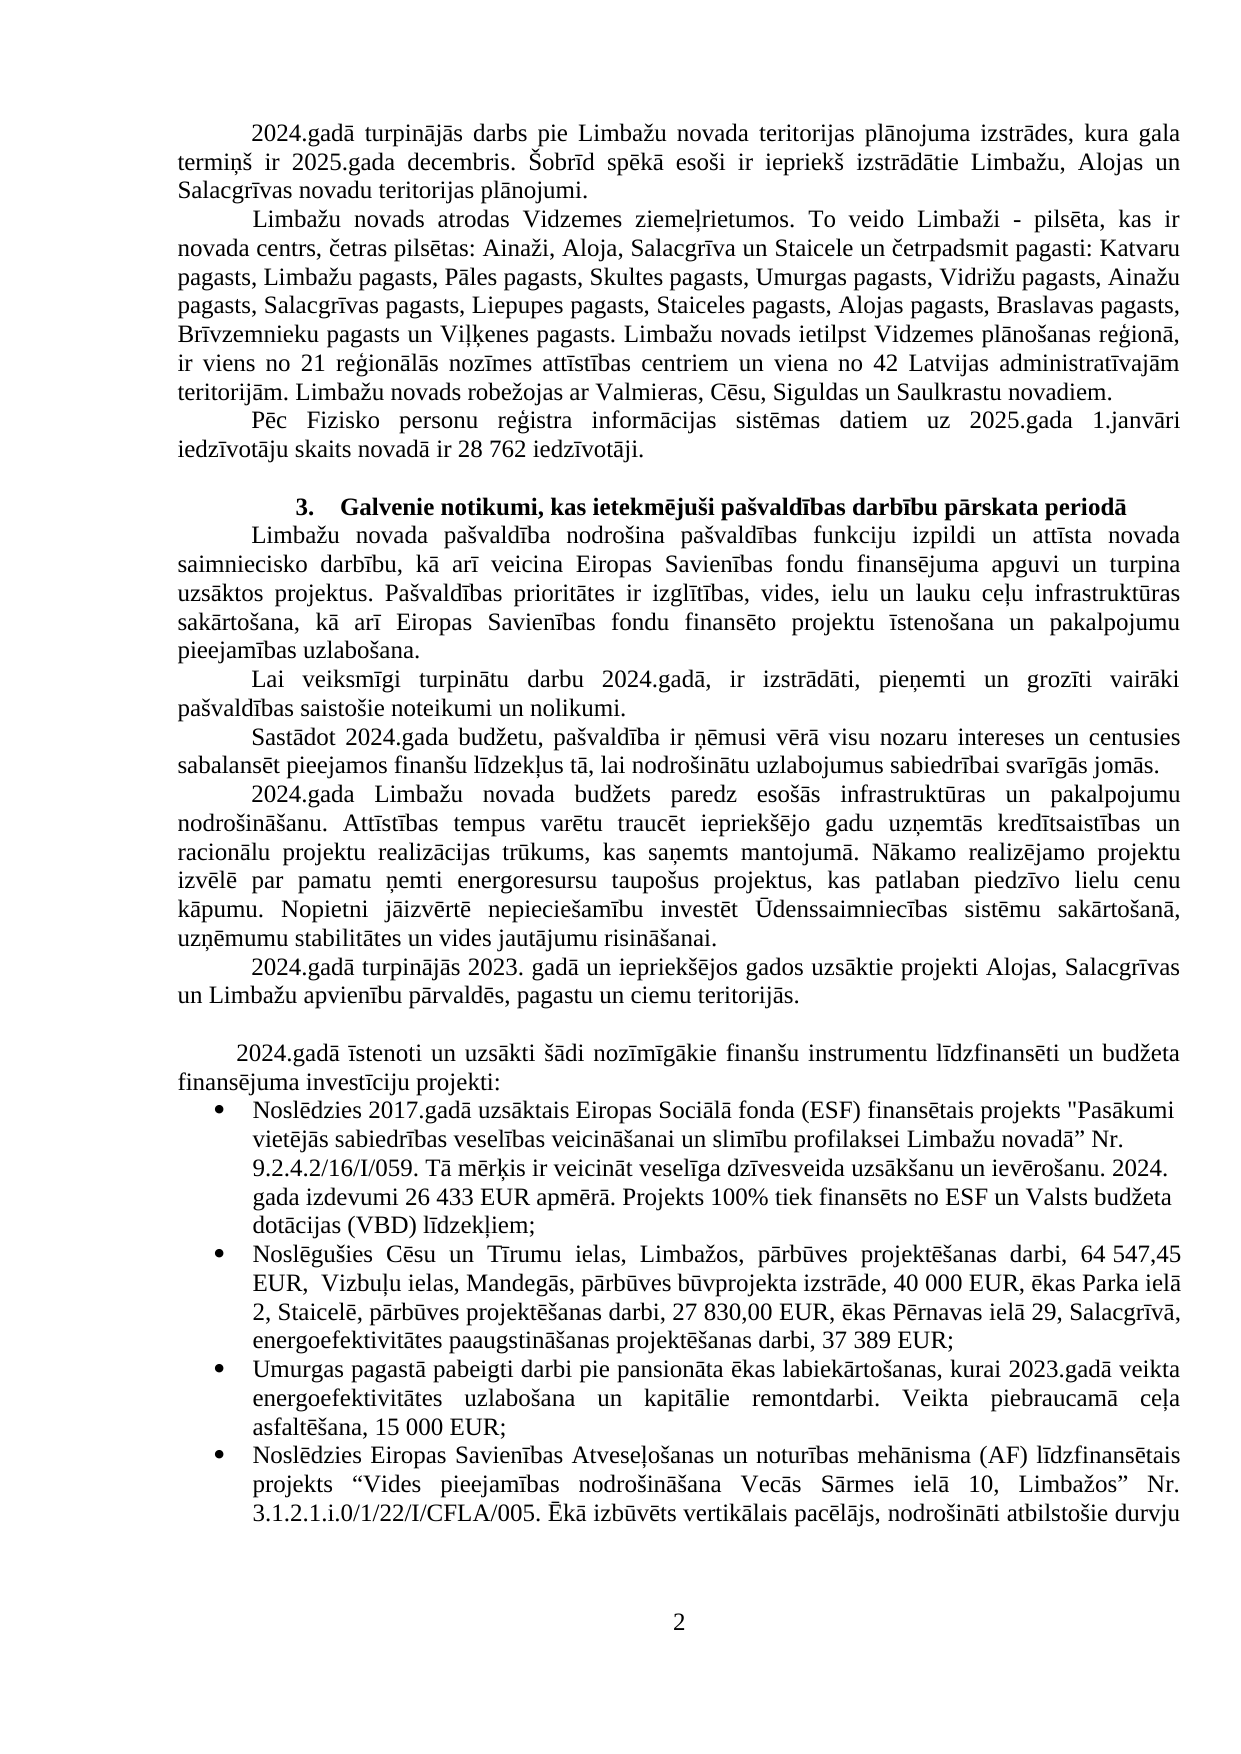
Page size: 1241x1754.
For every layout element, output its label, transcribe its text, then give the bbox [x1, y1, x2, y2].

text Lai veiksmīgi turpinātu darbu 2024.gadā, ir izstrādāti, pieņemti un grozīti vairāki pašvaldības saistošie noteikumi un nolikumi. [177, 664, 1181, 722]
text 2024.gadā īstenoti un uzsākti šādi nozīmīgākie finanšu instrumentu līdzfinansēti un budžeta finansējuma investīciju projekti: [177, 1038, 1181, 1096]
text Pēc Fizisko personu reģistra informācijas sistēmas datiem uz 2025.gada 1.janvāri iedzīvotāju skaits novadā ir 28 762 iedzīvotāji. [177, 406, 1181, 463]
list Noslēdzies 2017.gadā uzsāktais Eiropas Sociālā fonda (ESF) finansētais projekts "Pasākumi vietējās sabiedrības veselības veicināšanai un slimību profilaksei Limbažu novadā” Nr. 9.2.4.2/16/I/059. Tā mērķis ir veicināt veselīga dzīvesveida uzsākšanu un ievērošanu. 2024. gada izdevumi 26 433 EUR apmērā. Projekts 100% tiek finansēts no ESF un Valsts budžeta dotācijas (VBD) līdzekļiem; [215, 1096, 1181, 1239]
list Umurgas pagastā pabeigti darbi pie pansionāta ēkas labiekārtošanas, kurai 2023.gadā veikta energoefektivitātes uzlabošana un kapitālie remontdarbi. Veikta piebraucamā ceļa asfaltēšana, 15 000 EUR; [215, 1354, 1181, 1441]
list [215, 1441, 1181, 1527]
list Galvenie notikumi, kas ietekmējuši pašvaldības darbību pārskata periodā [295, 492, 1187, 521]
list Noslēgušies Cēsu un Tīrumu ielas, Limbažos, pārbūves projektēšanas darbi, 64 547,45 EUR, Vizbuļu ielas, Mandegās, pārbūves būvprojekta izstrāde, 40 000 EUR, ēkas Parka ielā 2, Staicelē, pārbūves projektēšanas darbi, 27 830,00 EUR, ēkas Pērnavas ielā 29, Salacgrīvā, energoefektivitātes paaugstināšanas projektēšanas darbi, 37 389 EUR; [215, 1239, 1181, 1354]
text 2024.gada Limbažu novada budžets paredz esošās infrastruktūras un pakalpojumu nodrošināšanu. Attīstības tempus varētu traucēt iepriekšējo gadu uzņemtās kredītsaistības un racionālu projektu realizācijas trūkums, kas saņemts mantojumā. Nākamo realizējamo projektu izvēlē par pamatu ņemti energoresursu taupošus projektus, kas patlaban piedzīvo lielu cenu kāpumu. Nopietni jāizvērtē nepieciešamību investēt Ūdenssaimniecības sistēmu sakārtošanā, uzņēmumu stabilitātes un vides jautājumu risināšanai. [177, 779, 1181, 952]
text Limbažu novads atrodas Vidzemes ziemeļrietumos. To veido Limbaži - pilsēta, kas ir novada centrs, četras pilsētas: Ainaži, Aloja, Salacgrīva un Staicele un četrpadsmit pagasti: Katvaru pagasts, Limbažu pagasts, Pāles pagasts, Skultes pagasts, Umurgas pagasts, Vidrižu pagasts, Ainažu pagasts, Salacgrīvas pagasts, Liepupes pagasts, Staiceles pagasts, Alojas pagasts, Braslavas pagasts, Brīvzemnieku pagasts un Viļķenes pagasts. Limbažu novads ietilpst Vidzemes plānošanas reģionā, ir viens no 21 reģionālās nozīmes attīstības centriem un viena no 42 Latvijas administratīvajām teritorijām. Limbažu novads robežojas ar Valmieras, Cēsu, Siguldas un Saulkrastu novadiem. [177, 204, 1181, 406]
text Sastādot 2024.gada budžetu, pašvaldība ir ņēmusi vērā visu nozaru intereses un centusies sabalansēt pieejamos finanšu līdzekļus tā, lai nodrošinātu uzlabojumus sabiedrībai svarīgās jomās. [177, 722, 1181, 779]
text 2024.gadā turpinājās 2023. gadā un iepriekšējos gados uzsāktie projekti Alojas, Salacgrīvas un Limbažu apvienību pārvaldēs, pagastu un ciemu teritorijās. [177, 952, 1181, 1009]
text Limbažu novada pašvaldība nodrošina pašvaldības funkciju izpildi un attīsta novada saimniecisko darbību, kā arī veicina Eiropas Savienības fondu finansējuma apguvi un turpina uzsāktos projektus. Pašvaldības prioritātes ir izglītības, vides, ielu un lauku ceļu infrastruktūras sakārtošana, kā arī Eiropas Savienības fondu finansēto projektu īstenošana un pakalpojumu pieejamības uzlabošana. [177, 521, 1181, 664]
text 2024.gadā turpinājās darbs pie Limbažu novada teritorijas plānojuma izstrādes, kura gala termiņš ir 2025.gada decembris. Šobrīd spēkā esoši ir iepriekš izstrādātie Limbažu, Alojas un Salacgrīvas novadu teritorijas plānojumi. [177, 118, 1181, 204]
